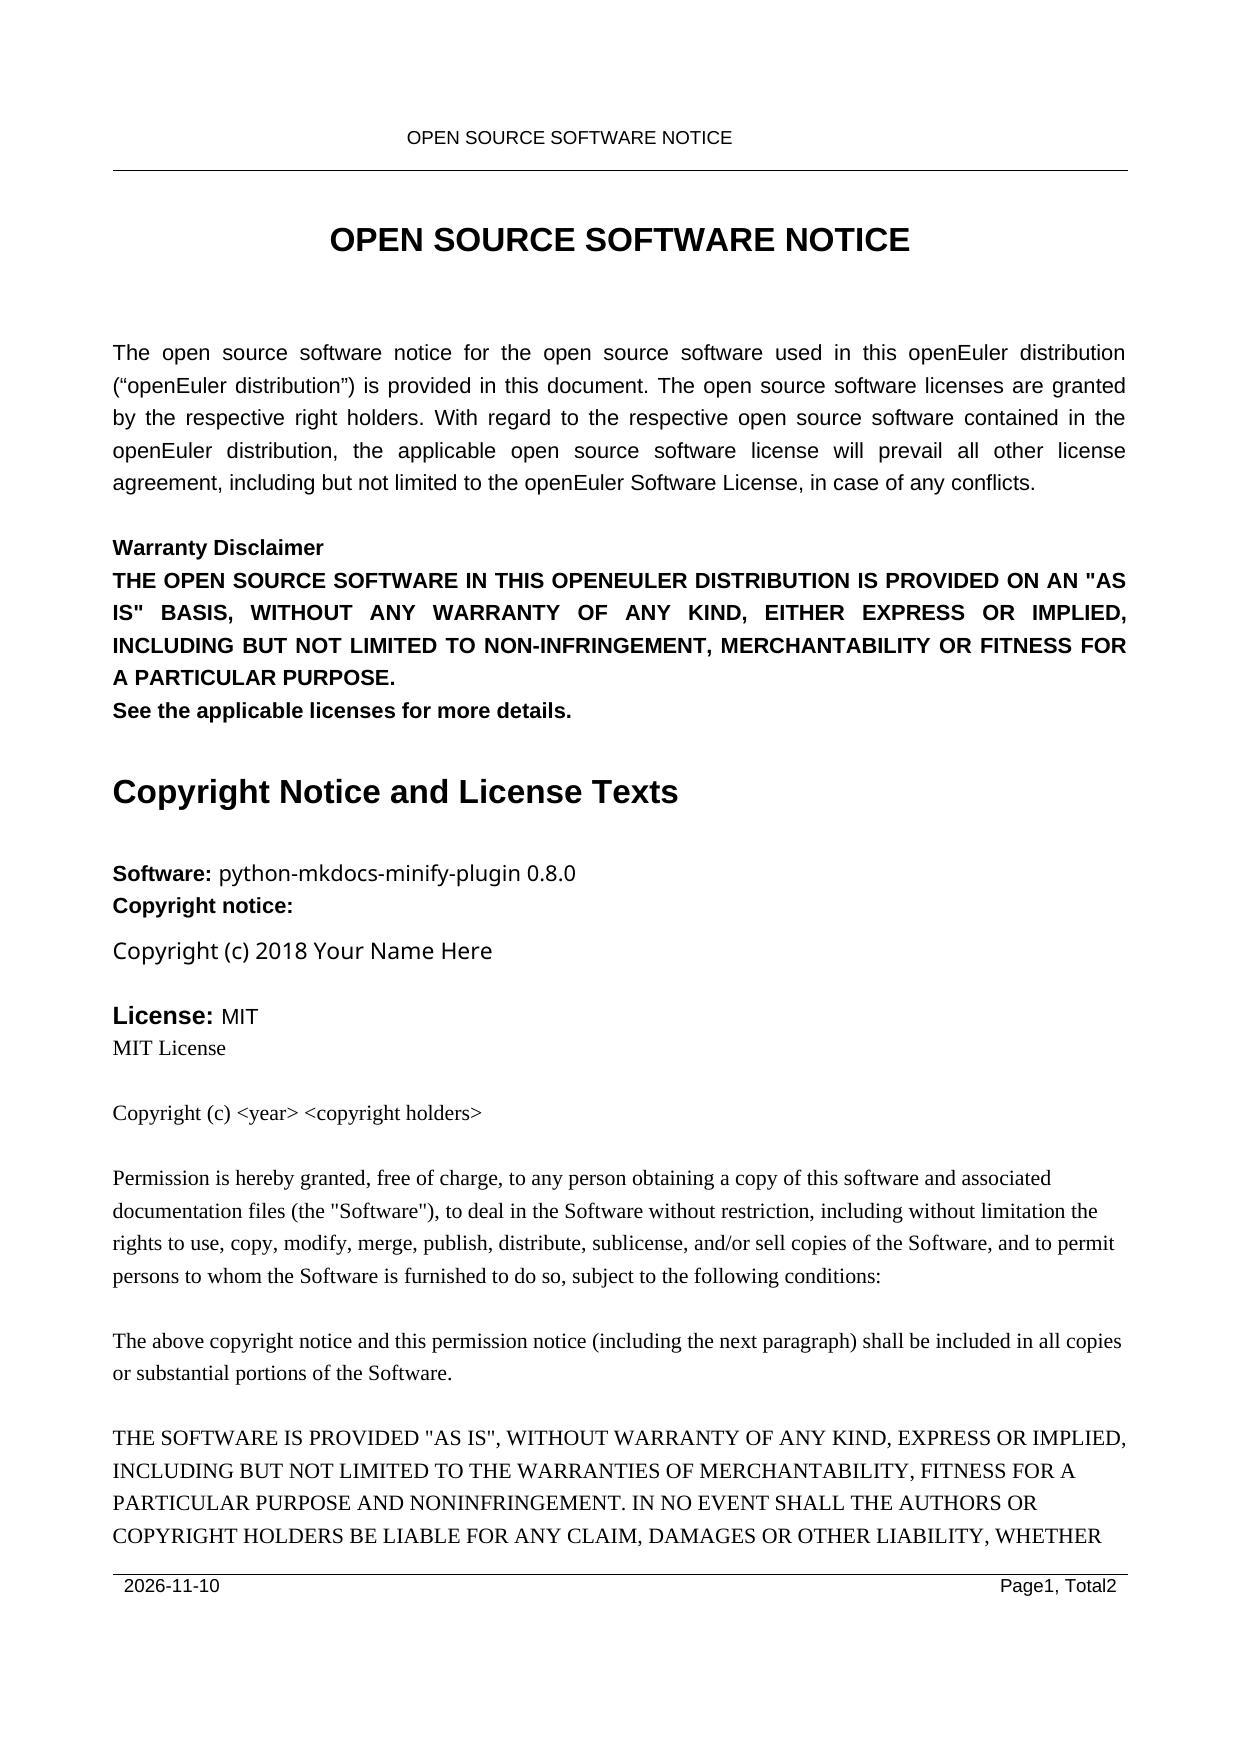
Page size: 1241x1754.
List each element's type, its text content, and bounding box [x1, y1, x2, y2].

text Copyright Notice and License Texts [112, 759, 1128, 824]
text Copyright (c) 2018 Your Name Here [112, 934, 1128, 999]
text THE OPEN SOURCE SOFTWARE IN THIS OPENEULER DISTRIBUTION IS PROVIDED ON AN "AS IS" BASIS, WITHOUT ANY WARRANTY OF ANY KIND, EITHER EXPRESS OR IMPLIED, INCLUDING BUT NOT LIMITED TO NON-INFRINGEMENT, MERCHANTABILITY OR FITNESS FOR A PARTICULAR PURPOSE. See the applicable licenses for more details. [112, 564, 1128, 726]
text The open source software notice for the open source software used in this openEuler distribution (“openEuler distribution”) is provided in this document. The open source software licenses are granted by the respective right holders. With regard to the respective open source software contained in the openEuler distribution, the applicable open source software license will prevail all other license agreement, including but not limited to the openEuler Software License, in case of any conflicts. [112, 336, 1128, 499]
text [112, 1031, 1128, 1551]
text Copyright notice: [112, 889, 1128, 921]
text License: MIT [112, 999, 1128, 1031]
text Warranty Disclaimer [112, 531, 1128, 564]
title Software: python-mkdocs-minify-plugin 0.8.0 [112, 856, 1128, 889]
text OPEN SOURCE SOFTWARE NOTICE [112, 206, 1128, 271]
